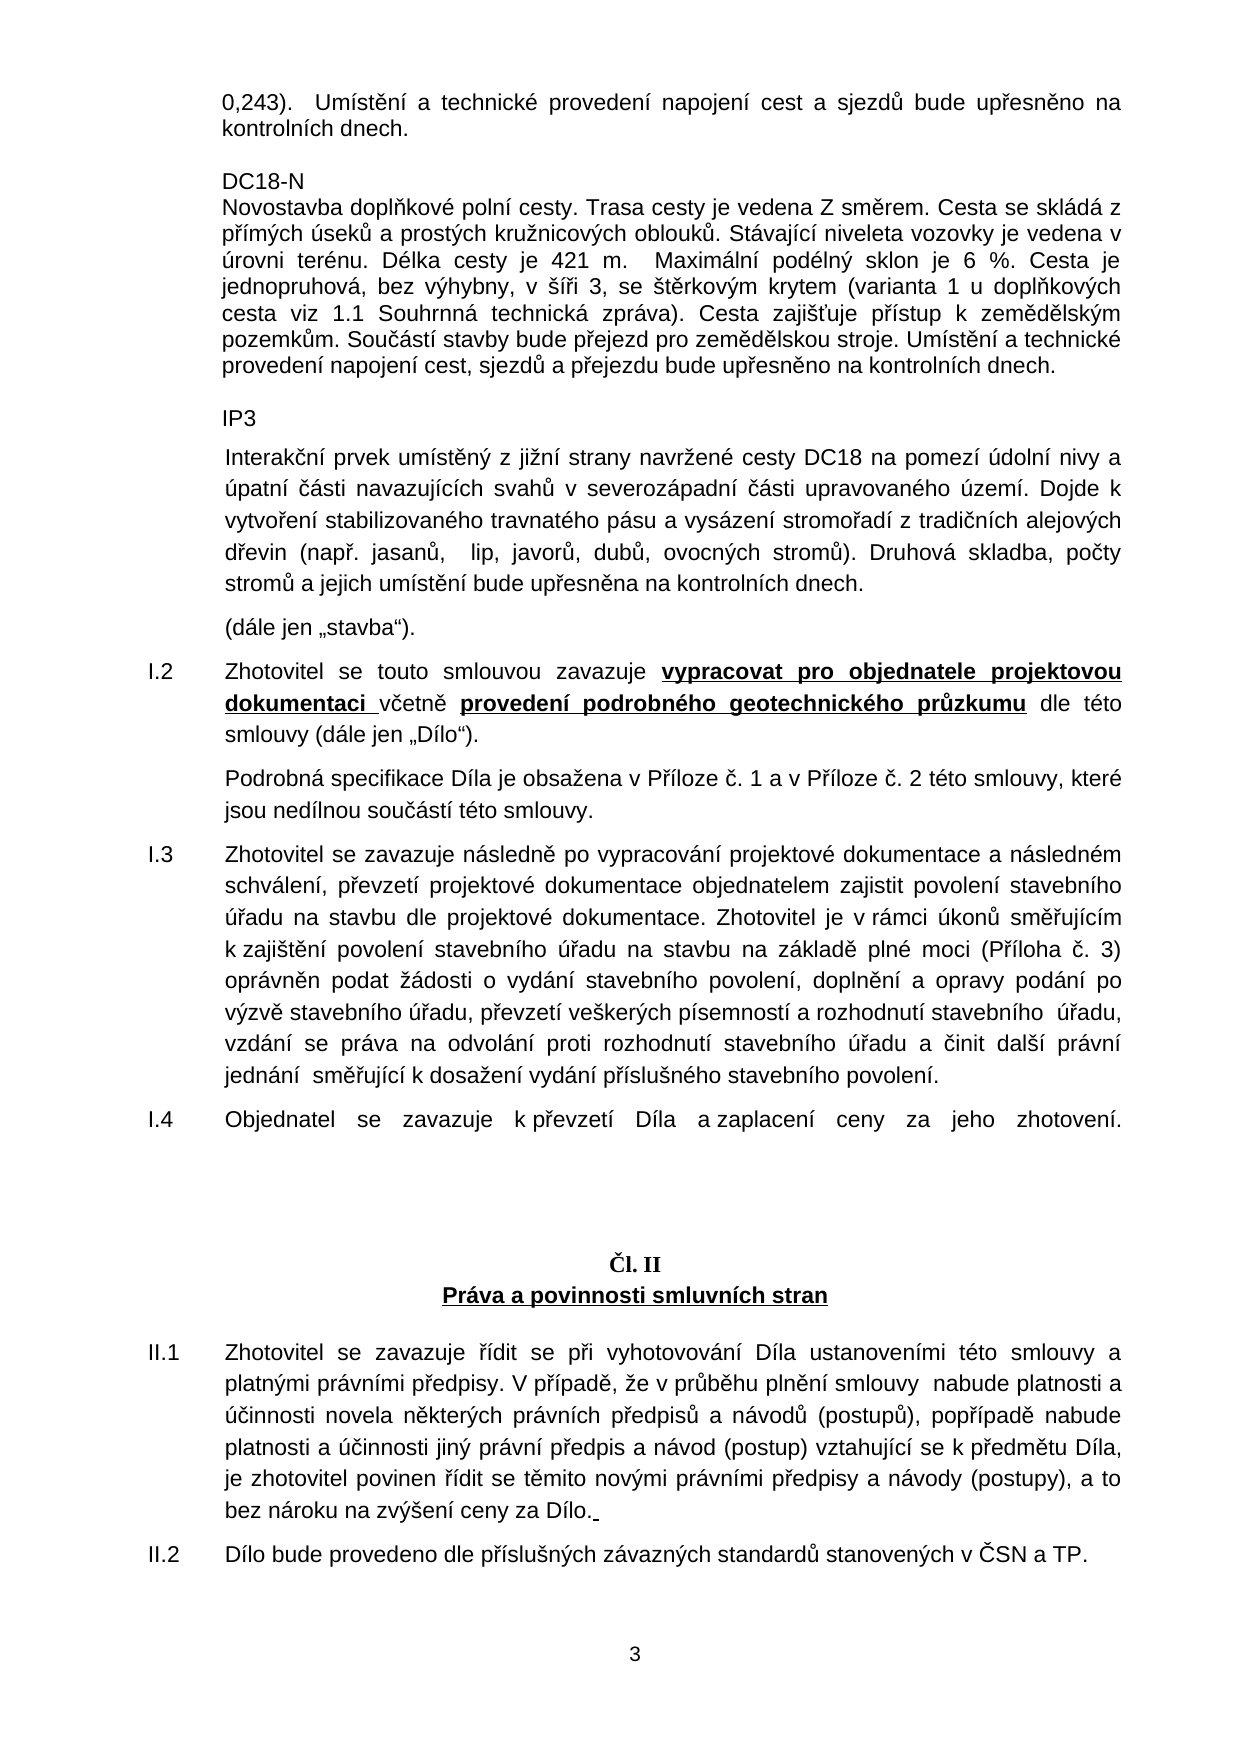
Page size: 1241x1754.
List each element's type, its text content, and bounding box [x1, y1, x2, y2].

text Práva a povinnosti smluvních stran [148, 1251, 1122, 1309]
list Podrobná specifikace Díla je obsažena v Příloze č. 1 a v Příloze č. 2 této smlouvy, které jsou nedílnou součástí této smlouvy. [224, 765, 1122, 823]
list Dílo bude provedeno dle příslušných závazných standardů stanovených v ČSN a TP. [148, 1541, 1122, 1567]
list (dále jen „stavba“). [224, 614, 1122, 640]
list Interakční prvek umístěný z jižní strany navržené cesty DC18 na pomezí údolní nivy a úpatní části navazujících svahů v severozápadní části upravovaného území. Dojde k vytvoření stabilizovaného travnatého pásu a vysázení stromořadí z tradičních alejových dřevin (např. jasanů, lip, javorů, dubů, ovocných stromů). Druhová skladba, počty stromů a jejich umístění bude upřesněna na kontrolních dnech. [224, 444, 1122, 596]
list Zhotovitel se touto smlouvou zavazuje vypracovat pro objednatele projektovou dokumentaci včetně provedení podrobného geotechnického průzkumu dle této smlouvy (dále jen „Dílo“). [148, 658, 1122, 748]
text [222, 89, 1122, 141]
text IP3 [222, 405, 1122, 431]
list Objednatel se zavazuje k převzetí Díla a zaplacení ceny za jeho zhotovení. [148, 1106, 1122, 1195]
list Zhotovitel se zavazuje řídit se při vyhotovování Díla ustanoveními této smlouvy a platnými právními předpisy. V případě, že v průběhu plnění smlouvy nabude platnosti a účinnosti novela některých právních předpisů a návodů (postupů), popřípadě nabude platnosti a účinnosti jiný právní předpis a návod (postup) vztahující se k předmětu Díla, je zhotovitel povinen řídit se těmito novými právními předpisy a návody (postupy), a to bez nároku na zvýšení ceny za Dílo. [148, 1339, 1122, 1523]
text Novostavba doplňkové polní cesty. Trasa cesty je vedena Z směrem. Cesta se skládá z přímých úseků a prostých kružnicových oblouků. Stávající niveleta vozovky je vedena v úrovni terénu. Délka cesty je 421 m. Maximální podélný sklon je 6 %. Cesta je jednopruhová, bez výhybny, v šíři 3, se štěrkovým krytem (varianta 1 u doplňkových cesta viz 1.1 Souhrnná technická zpráva). Cesta zajišťuje přístup k zemědělským pozemkům. Součástí stavby bude přejezd pro zemědělskou stroje. Umístění a technické provedení napojení cest, sjezdů a přejezdu bude upřesněno na kontrolních dnech. [222, 194, 1122, 378]
list Zhotovitel se zavazuje následně po vypracování projektové dokumentace a následném schválení, převzetí projektové dokumentace objednatelem zajistit povolení stavebního úřadu na stavbu dle projektové dokumentace. Zhotovitel je v rámci úkonů směřujícím k zajištění povolení stavebního úřadu na stavbu na základě plné moci (Příloha č. 3) oprávněn podat žádosti o vydání stavebního povolení, doplnění a opravy podání po výzvě stavebního úřadu, převzetí veškerých písemností a rozhodnutí stavebního úřadu, vzdání se práva na odvolání proti rozhodnutí stavebního úřadu a činit další právní jednání směřující k dosažení vydání příslušného stavebního povolení. [148, 841, 1122, 1088]
text DC18-N [222, 168, 1122, 194]
